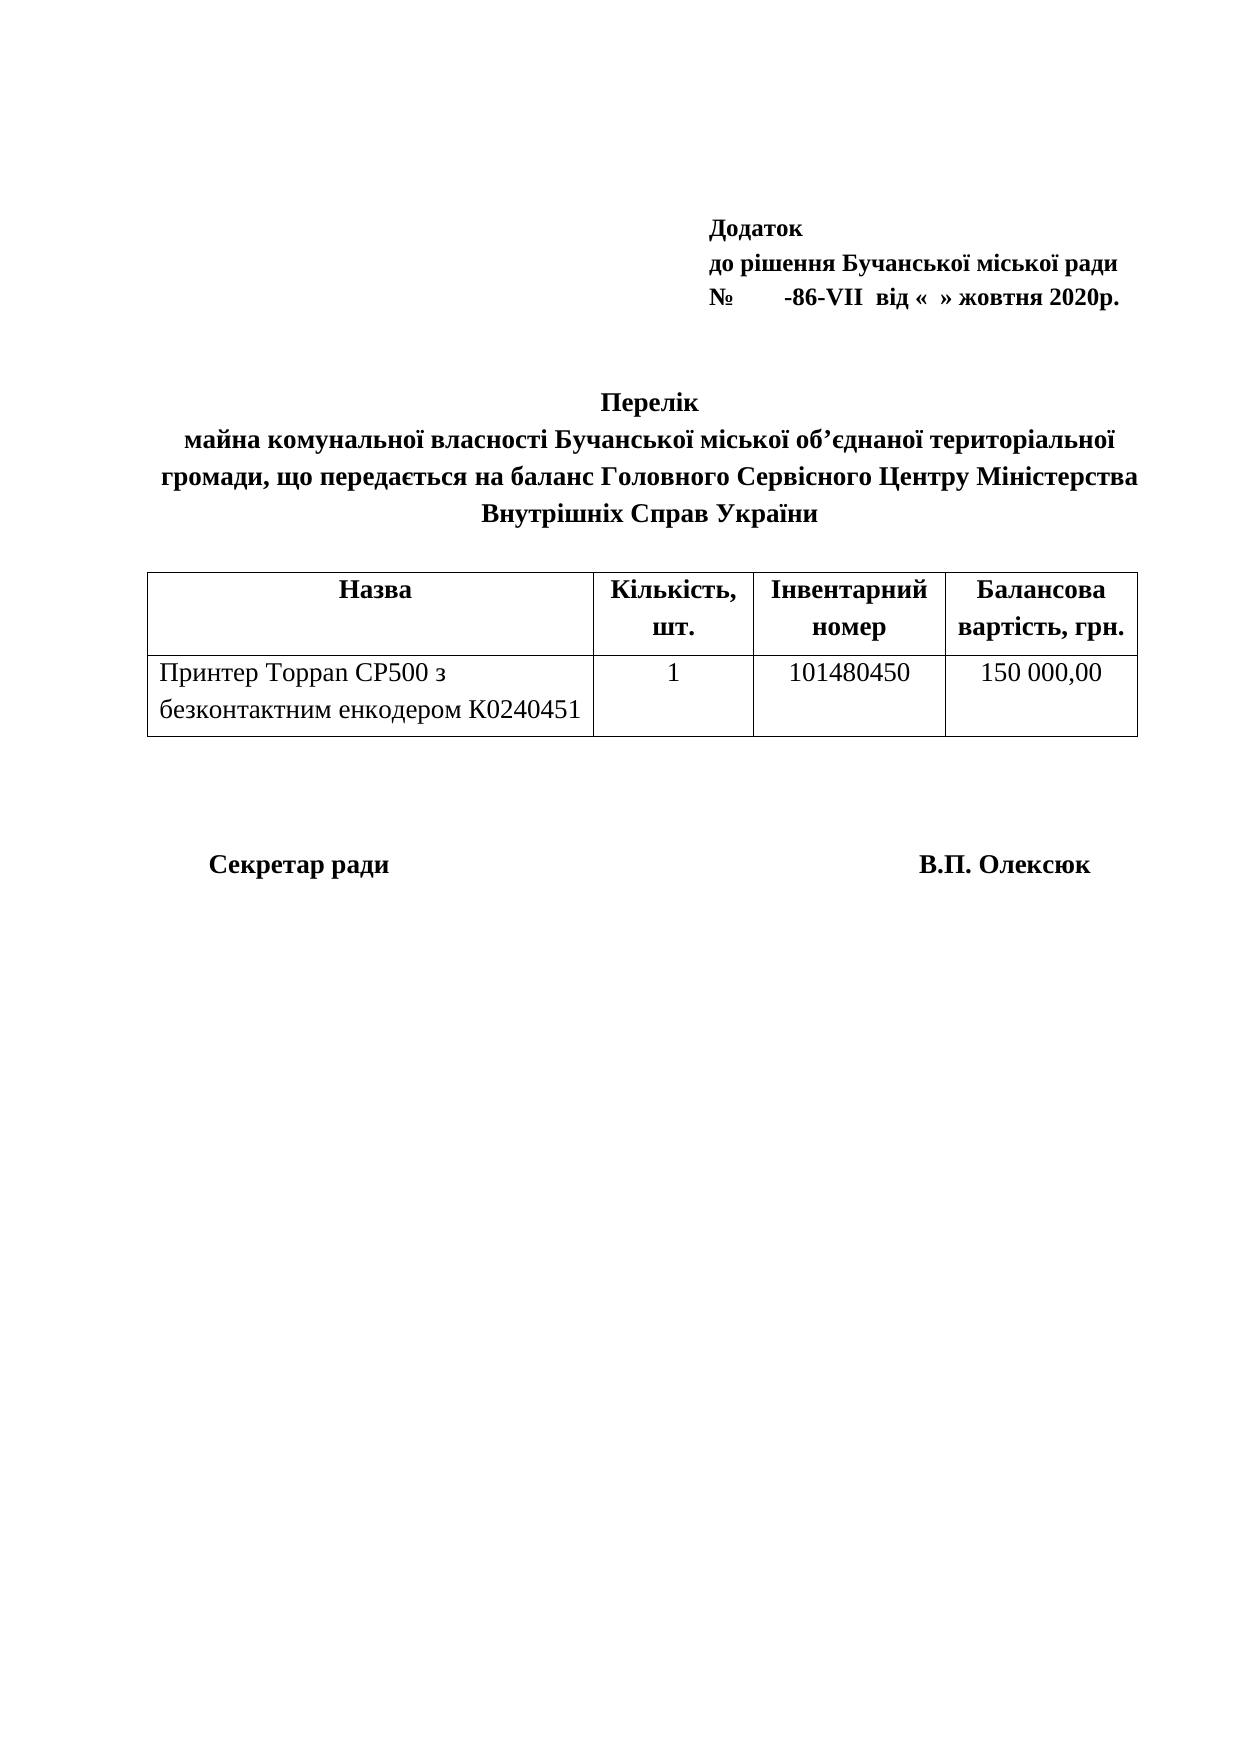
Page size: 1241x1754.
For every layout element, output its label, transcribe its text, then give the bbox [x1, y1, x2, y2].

text № -86-VІІ від « » жовтня 2020р. [310, 282, 1152, 311]
text Секретар ради В.П. Олексюк [148, 849, 1152, 880]
text Перелік [148, 386, 1152, 417]
table_cell 150 000,00 [946, 656, 1137, 736]
table_header Кількість, шт. [594, 573, 753, 655]
text до рішення Бучанської міської ради [310, 248, 1152, 276]
table_cell Принтер Toppan CP500 з безконтактним енкодером К0240451 [148, 656, 593, 736]
table_cell 101480450 [754, 656, 945, 736]
table_header Назва [148, 573, 593, 655]
text Додаток [310, 213, 1152, 242]
table_header Балансова вартість, грн. [946, 573, 1137, 655]
table_cell 1 [594, 656, 753, 736]
text майна комунальної власності Бучанської міської об’єднаної територіальної громади, що передається на баланс Головного Сервісного Центру Міністерства Внутрішніх Справ України [148, 423, 1152, 529]
table_header Інвентарний номер [754, 573, 945, 655]
